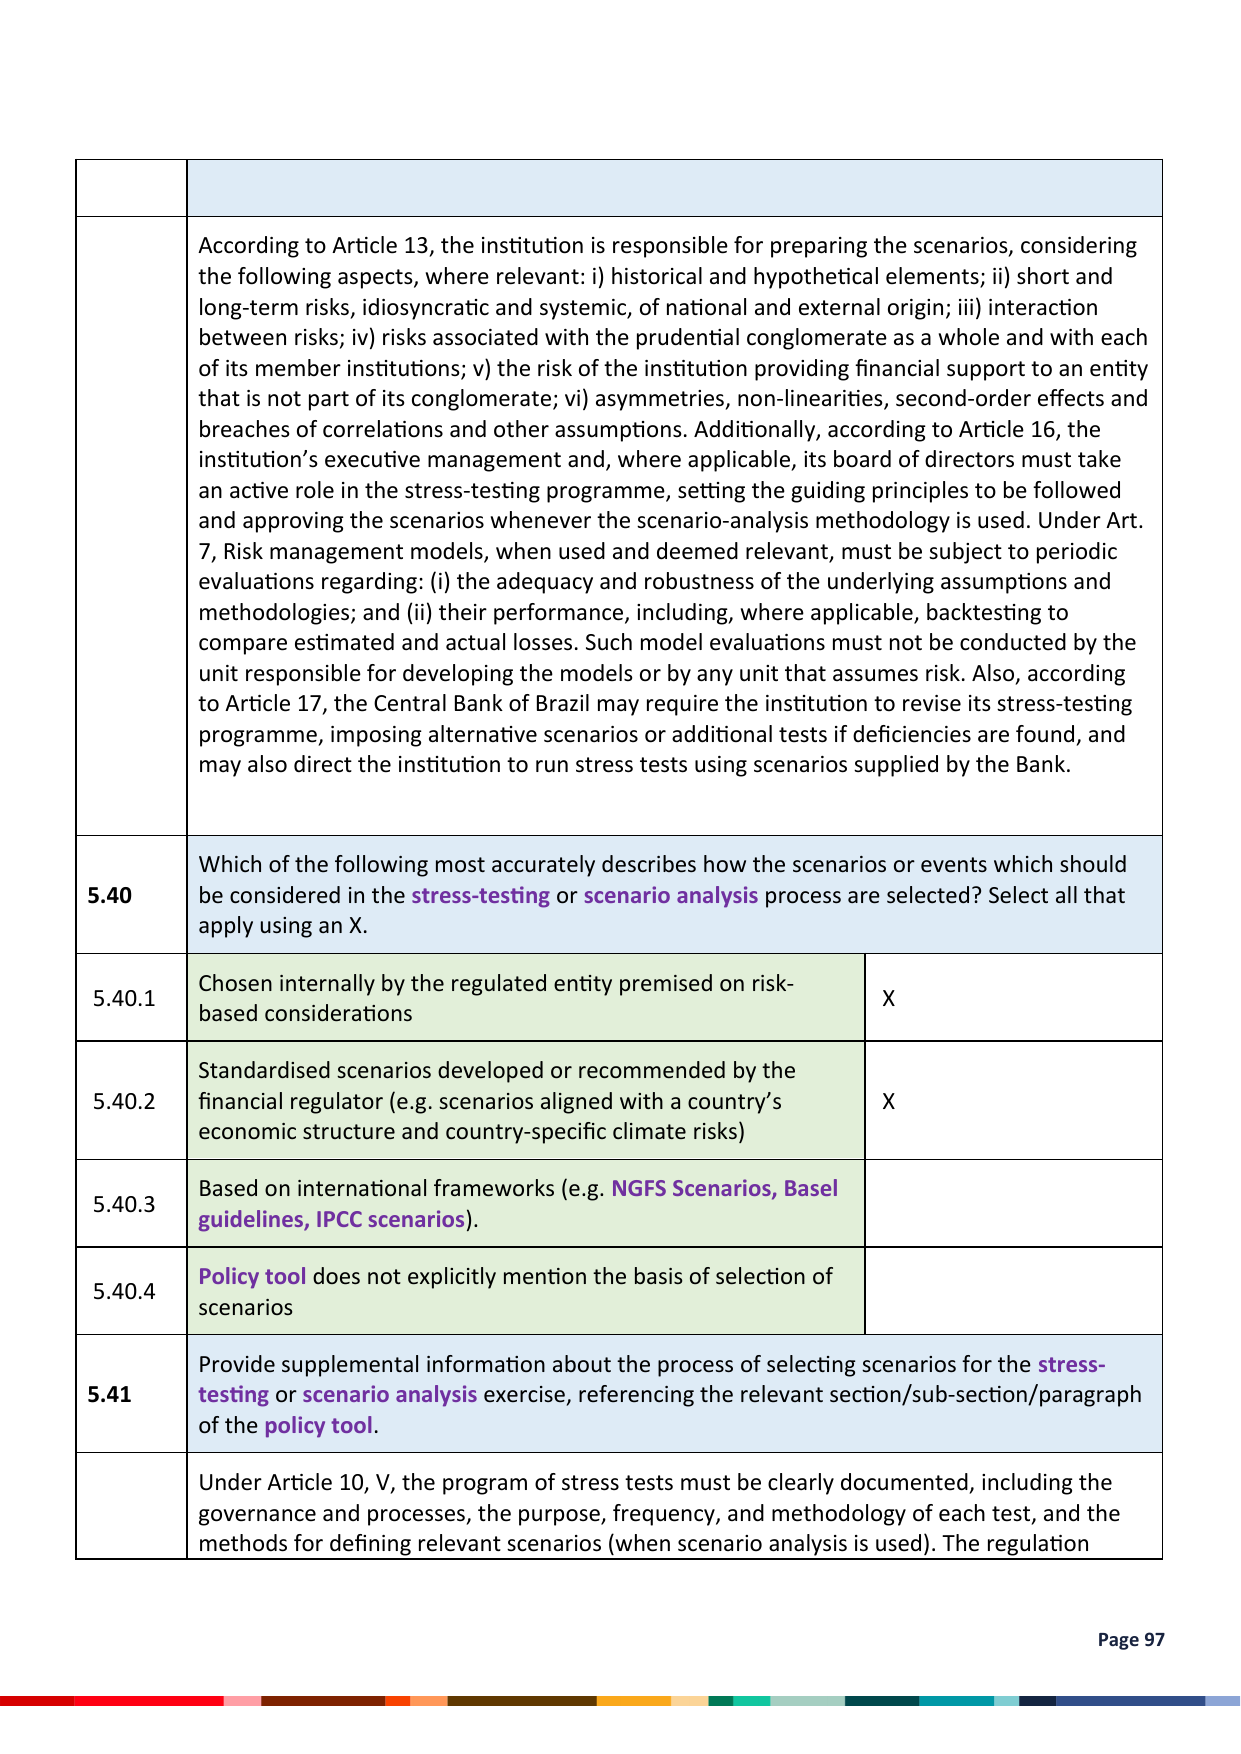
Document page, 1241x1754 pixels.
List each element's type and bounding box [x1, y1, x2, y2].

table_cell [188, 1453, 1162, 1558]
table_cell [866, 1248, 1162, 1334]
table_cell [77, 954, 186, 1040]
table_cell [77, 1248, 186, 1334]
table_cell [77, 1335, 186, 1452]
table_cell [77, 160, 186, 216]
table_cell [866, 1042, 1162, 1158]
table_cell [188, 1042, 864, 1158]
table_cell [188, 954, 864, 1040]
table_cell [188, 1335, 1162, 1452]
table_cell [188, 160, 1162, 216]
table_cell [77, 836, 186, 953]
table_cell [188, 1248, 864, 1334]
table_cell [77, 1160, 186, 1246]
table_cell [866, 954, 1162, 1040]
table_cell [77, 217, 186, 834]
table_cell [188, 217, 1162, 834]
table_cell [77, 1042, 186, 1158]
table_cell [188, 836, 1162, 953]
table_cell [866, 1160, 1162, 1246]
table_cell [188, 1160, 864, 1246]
picture [0, 1696, 1241, 1706]
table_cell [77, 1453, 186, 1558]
